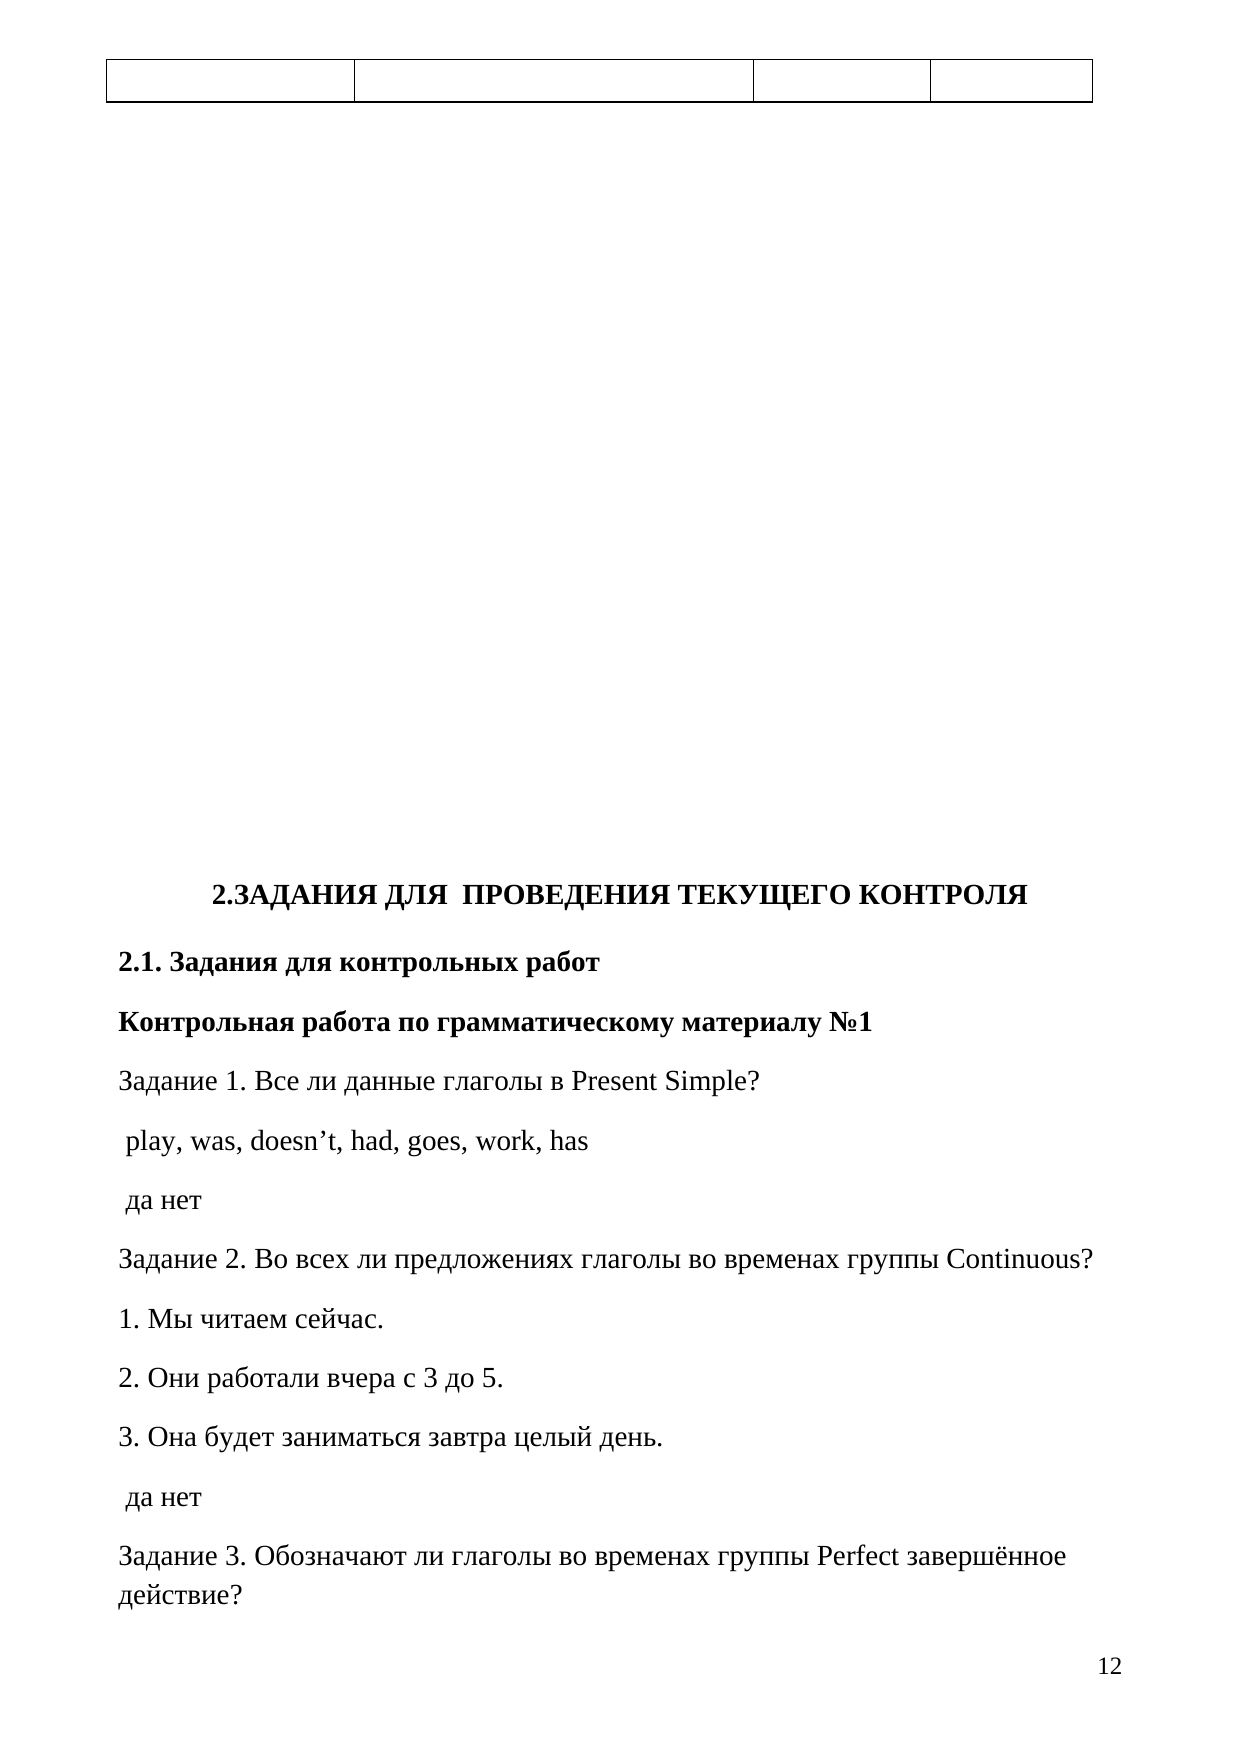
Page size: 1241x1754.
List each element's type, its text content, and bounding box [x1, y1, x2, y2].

text 2. Они работали вчера с 3 до 5. [118, 1360, 1122, 1394]
text да нет [118, 1479, 1122, 1512]
text Задание 2. Во всех ли предложениях глаголы во временах группы Continuous? [118, 1241, 1122, 1275]
text да нет [118, 1182, 1122, 1216]
text 1. Мы читаем сейчас. [118, 1301, 1122, 1334]
text 2.1. Задания для контрольных работ [118, 944, 1122, 978]
table_cell [107, 60, 354, 101]
text 2.ЗАДАНИЯ ДЛЯ ПРОВЕДЕНИЯ ТЕКУЩЕГО КОНТРОЛЯ [118, 877, 1122, 911]
text Задание 1. Все ли данные глаголы в Present Simple? [118, 1063, 1122, 1097]
text Задание 3. Обозначают ли глаголы во временах группы Perfect завершённое действие? [118, 1538, 1122, 1610]
text 3. Она будет заниматься завтра целый день. [118, 1419, 1122, 1453]
text play, was, doesn’t, had, goes, work, has [118, 1123, 1122, 1156]
text Контрольная работа по грамматическому материалу №1 [118, 1004, 1122, 1037]
table_cell [754, 60, 930, 101]
table_cell [355, 60, 753, 101]
table_cell [931, 60, 1092, 101]
